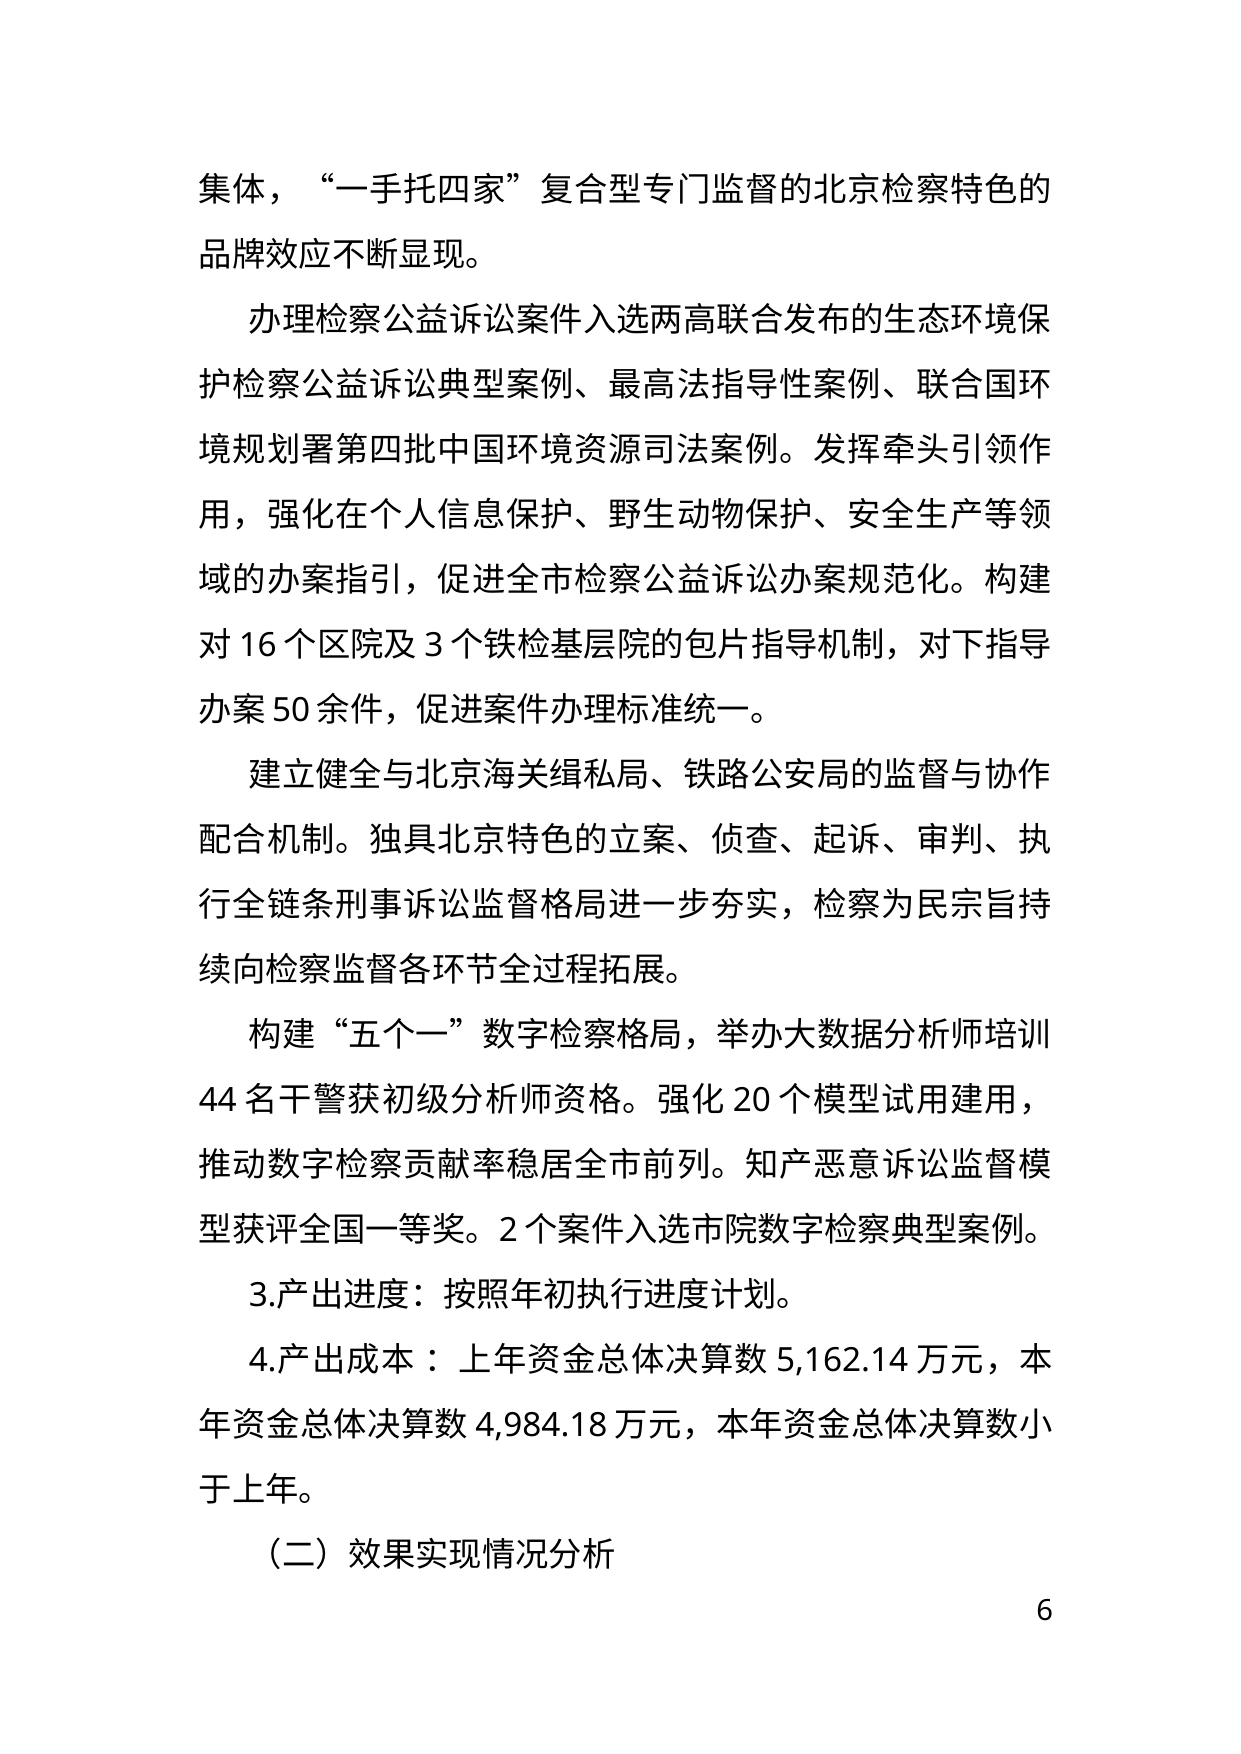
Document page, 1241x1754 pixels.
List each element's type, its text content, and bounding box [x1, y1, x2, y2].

text （二）效果实现情况分析 [198, 1520, 1053, 1585]
text 3.产出进度：按照年初执行进度计划。 [198, 1260, 1053, 1325]
text 建立健全与北京海关缉私局、铁路公安局的监督与协作配合机制。独具北京特色的立案、侦查、起诉、审判、执行全链条刑事诉讼监督格局进一步夯实，检察为民宗旨持续向检察监督各环节全过程拓展。 [198, 740, 1053, 1000]
text 构建“五个一”数字检察格局，举办大数据分析师培训，44名干警获初级分析师资格。强化20个模型试用建用，推动数字检察贡献率稳居全市前列。知产恶意诉讼监督模型获评全国一等奖。2个案件入选市院数字检察典型案例。 [198, 1000, 1053, 1260]
text 办理检察公益诉讼案件入选两高联合发布的生态环境保护检察公益诉讼典型案例、最高法指导性案例、联合国环境规划署第四批中国环境资源司法案例。发挥牵头引领作用，强化在个人信息保护、野生动物保护、安全生产等领域的办案指引，促进全市检察公益诉讼办案规范化。构建对16个区院及3个铁检基层院的包片指导机制，对下指导办案50余件，促进案件办理标准统一。 [198, 285, 1053, 740]
text 4.产出成本 ：上年资金总体决算数5,162.14万元，本年资金总体决算数4,984.18万元，本年资金总体决算数小于上年。 [198, 1325, 1053, 1520]
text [198, 155, 1053, 285]
